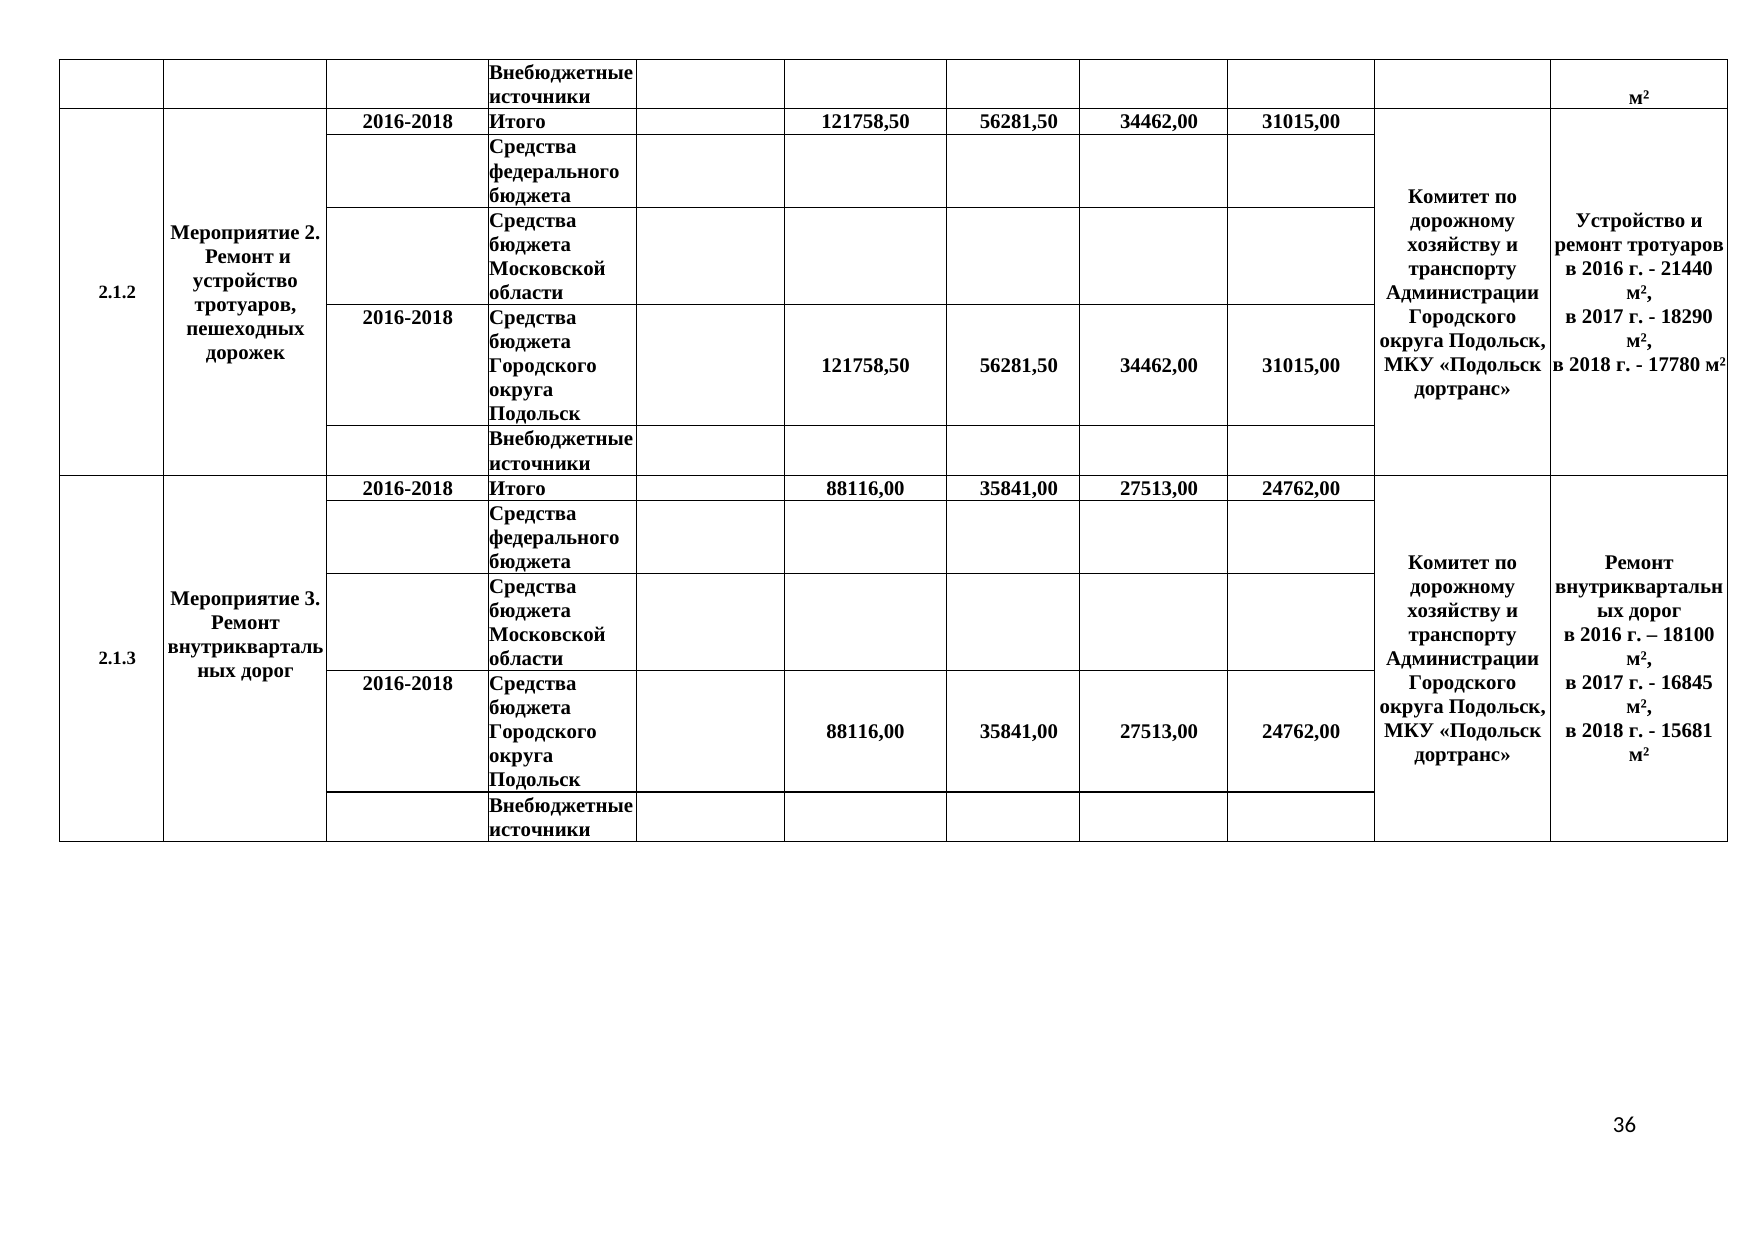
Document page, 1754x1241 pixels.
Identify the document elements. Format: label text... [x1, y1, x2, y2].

table_cell [1228, 60, 1374, 108]
table_cell 2016-2018 [327, 109, 488, 133]
table_cell Ремонт внутриквартальных дорог в 2016 г. – 18100 м², в 2017 г. - 16845 м², в 2018 г. - 15681 м² [1551, 476, 1727, 841]
table_cell [637, 501, 784, 573]
table_cell [637, 574, 784, 670]
table_cell [327, 793, 488, 841]
table_cell [785, 574, 946, 670]
table_cell [1080, 60, 1227, 108]
table_cell [785, 501, 946, 573]
table_cell [947, 793, 1079, 841]
table_cell [1080, 574, 1227, 670]
table_cell 24762,00 [1228, 671, 1374, 791]
table_cell 27513,00 [1080, 476, 1227, 499]
table_cell Комитет по дорожному хозяйству и транспорту Администрации Городского округа Подольск, МКУ «Подольск дортранс» [1375, 476, 1550, 841]
table_cell 121758,50 [785, 109, 946, 133]
table_cell Внебюджетные источники [489, 60, 636, 108]
table_cell Средства федерального бюджета [489, 135, 636, 207]
table_cell [947, 135, 1079, 207]
table_cell [1080, 793, 1227, 841]
table_cell Средства бюджета Московской области [489, 208, 636, 304]
table_cell [785, 208, 946, 304]
table_cell 56281,50 [947, 109, 1079, 133]
table_cell 31015,00 [1228, 109, 1374, 133]
table_cell Средства бюджета Московской области [489, 574, 636, 670]
table_cell [947, 208, 1079, 304]
table_cell [637, 476, 784, 499]
table_cell [1228, 135, 1374, 207]
table_cell 56281,50 [947, 305, 1079, 425]
table_cell [947, 426, 1079, 474]
table_cell [637, 109, 784, 133]
table_cell 34462,00 [1080, 305, 1227, 425]
table_cell [785, 60, 946, 108]
table_cell [785, 135, 946, 207]
table_cell [785, 426, 946, 474]
table_cell 35841,00 [947, 476, 1079, 499]
table_cell [1228, 501, 1374, 573]
table_cell [327, 574, 488, 670]
table_cell [327, 60, 488, 108]
table_cell Итого [489, 476, 636, 499]
table_cell 34462,00 [1080, 109, 1227, 133]
table_cell Устройство и ремонт тротуаров в 2016 г. - 21440 м², в 2017 г. - 18290 м², в 2018 г. - 17780 м² [1551, 109, 1727, 474]
table_cell [637, 60, 784, 108]
table_cell 2016-2018 [327, 476, 488, 499]
table_cell 2.1.2 [60, 109, 163, 474]
table_cell [637, 305, 784, 425]
table_cell Средства федерального бюджета [489, 501, 636, 573]
table_cell [1080, 426, 1227, 474]
table_cell 88116,00 [785, 476, 946, 499]
table_cell 35841,00 [947, 671, 1079, 791]
table_cell [637, 671, 784, 791]
table_cell 27513,00 [1080, 671, 1227, 791]
table_cell [327, 208, 488, 304]
table_cell [1080, 135, 1227, 207]
table_cell [1228, 208, 1374, 304]
table_cell Средства бюджета Городского округа Подольск [489, 671, 636, 791]
table_cell 2.1.3 [60, 476, 163, 841]
table_cell [1080, 501, 1227, 573]
table_cell [1080, 208, 1227, 304]
table_cell [785, 793, 946, 841]
table_cell [947, 574, 1079, 670]
table_cell 31015,00 [1228, 305, 1374, 425]
table_cell Внебюджетные источники [489, 426, 636, 474]
table_cell [637, 793, 784, 841]
table_cell 2016-2018 [327, 305, 488, 425]
table_cell [947, 60, 1079, 108]
table_cell [637, 426, 784, 474]
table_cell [489, 305, 636, 425]
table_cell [1375, 109, 1550, 474]
table_cell [637, 135, 784, 207]
table_cell 2016-2018 [327, 671, 488, 791]
table_cell Мероприятие 2. Ремонт и устройство тротуаров, пешеходных дорожек [164, 109, 326, 474]
table_cell [1228, 793, 1374, 841]
table_cell [637, 208, 784, 304]
table_cell [327, 501, 488, 573]
table_cell 24762,00 [1228, 476, 1374, 499]
table_cell [327, 135, 488, 207]
table_cell [1228, 426, 1374, 474]
table_cell Мероприятие 3. Ремонт внутриквартальных дорог [164, 476, 326, 841]
table_cell Итого [489, 109, 636, 133]
table_cell Внебюджетные источники [489, 793, 636, 841]
table_cell [947, 501, 1079, 573]
table_cell [1228, 574, 1374, 670]
table_cell 121758,50 [785, 305, 946, 425]
table_cell 88116,00 [785, 671, 946, 791]
table_cell [327, 426, 488, 474]
